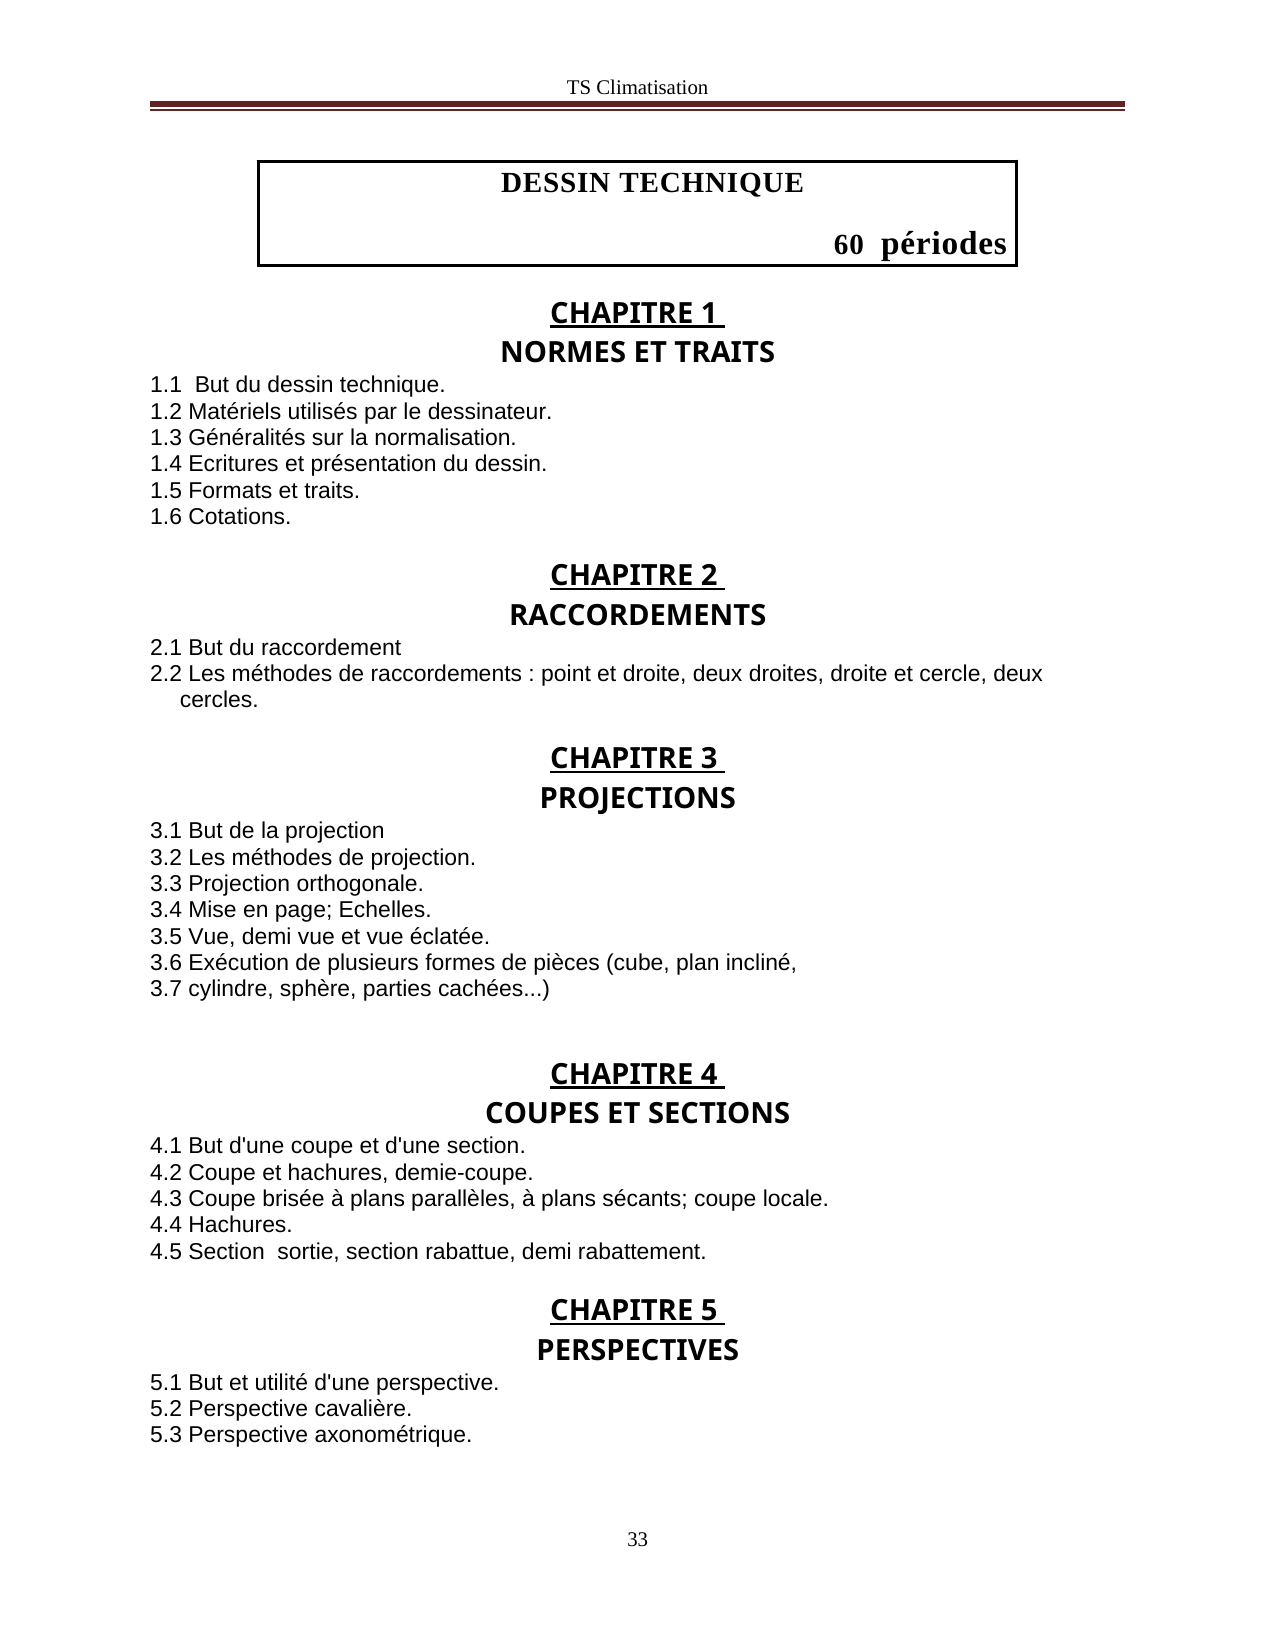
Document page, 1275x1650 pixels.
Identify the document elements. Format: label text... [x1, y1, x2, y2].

text 1.2 Matériels [150, 398, 1125, 424]
text 1.1 [150, 371, 1125, 398]
title DESSIN TECHNIQUE [260, 163, 1015, 198]
text 5.1 [150, 1368, 1125, 1395]
title 3 Projections [150, 738, 1125, 817]
text 4.1 [150, 1132, 1125, 1159]
text 4.5 , , rabattement. [150, 1238, 1125, 1264]
text 2.2 : , , , [150, 660, 1125, 713]
title 5 Perspectives [150, 1289, 1125, 1368]
text 3.5 , [150, 923, 1125, 949]
text 4.2 hachures, demie-coupe. [150, 1159, 1125, 1185]
title 60 périodes [260, 218, 1015, 264]
text 3.3 orthogonale. [150, 870, 1125, 896]
text 4.4 [150, 1211, 1125, 1238]
text 3.4 Echelles. [150, 896, 1125, 923]
text 3.7 , , [150, 975, 1125, 1002]
title 1 Normes [150, 292, 1125, 371]
text 2.1 [150, 634, 1125, 660]
text 1.5 Formats [150, 477, 1125, 503]
text 1.4 Ecritures [150, 450, 1125, 477]
title 2 Raccordements [150, 554, 1125, 634]
text 5.3 axonométrique. [150, 1421, 1125, 1448]
text 1.3 Généralités [150, 424, 1125, 450]
text 1.6 [150, 503, 1125, 529]
text 3.2 [150, 843, 1125, 870]
text 3.6 , , [150, 949, 1125, 975]
text 3.1 [150, 817, 1125, 843]
text 5.2 [150, 1395, 1125, 1421]
text 4.3 , sécants; [150, 1185, 1125, 1211]
title 4 Coupes sections [150, 1053, 1125, 1132]
